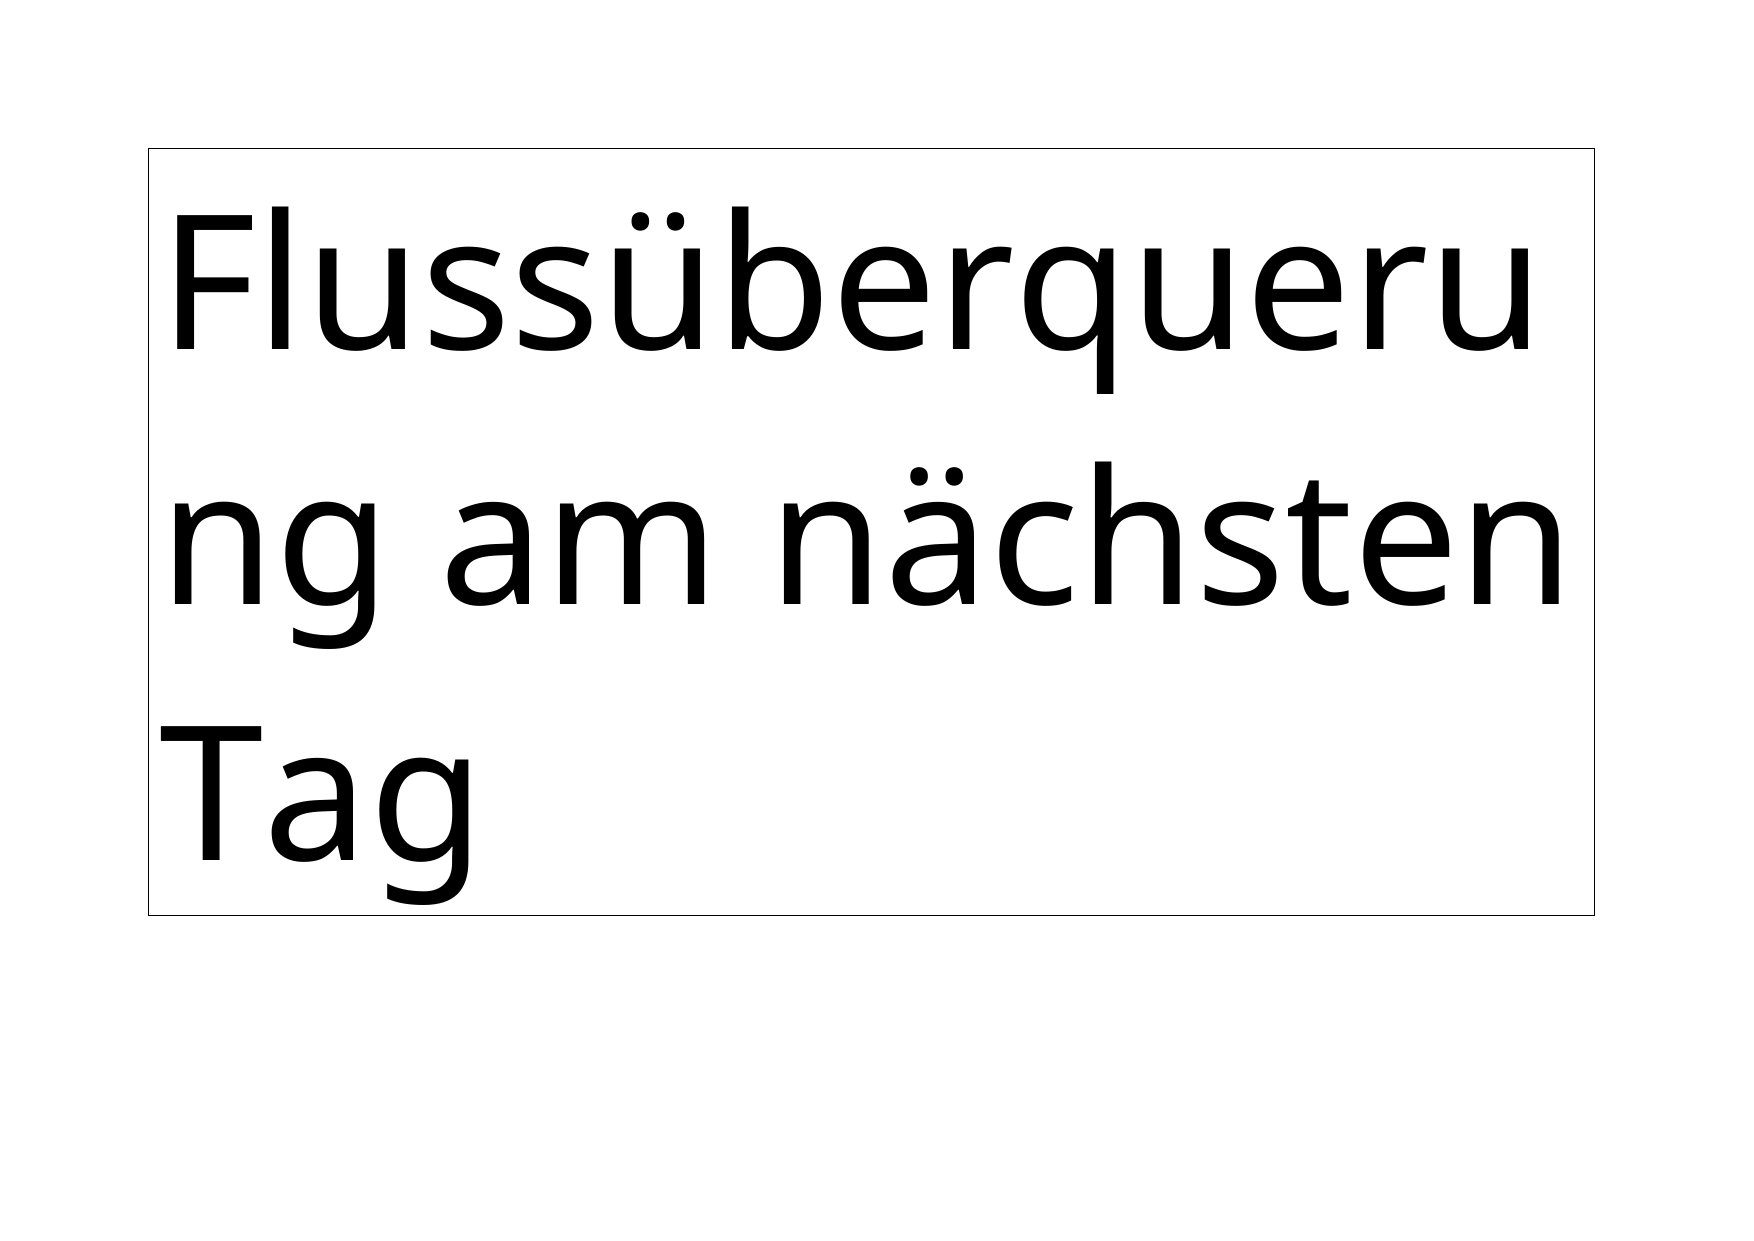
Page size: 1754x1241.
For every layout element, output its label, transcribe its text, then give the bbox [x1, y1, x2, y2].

table_cell Flussüberquerung am nächsten Tag [149, 149, 1594, 915]
